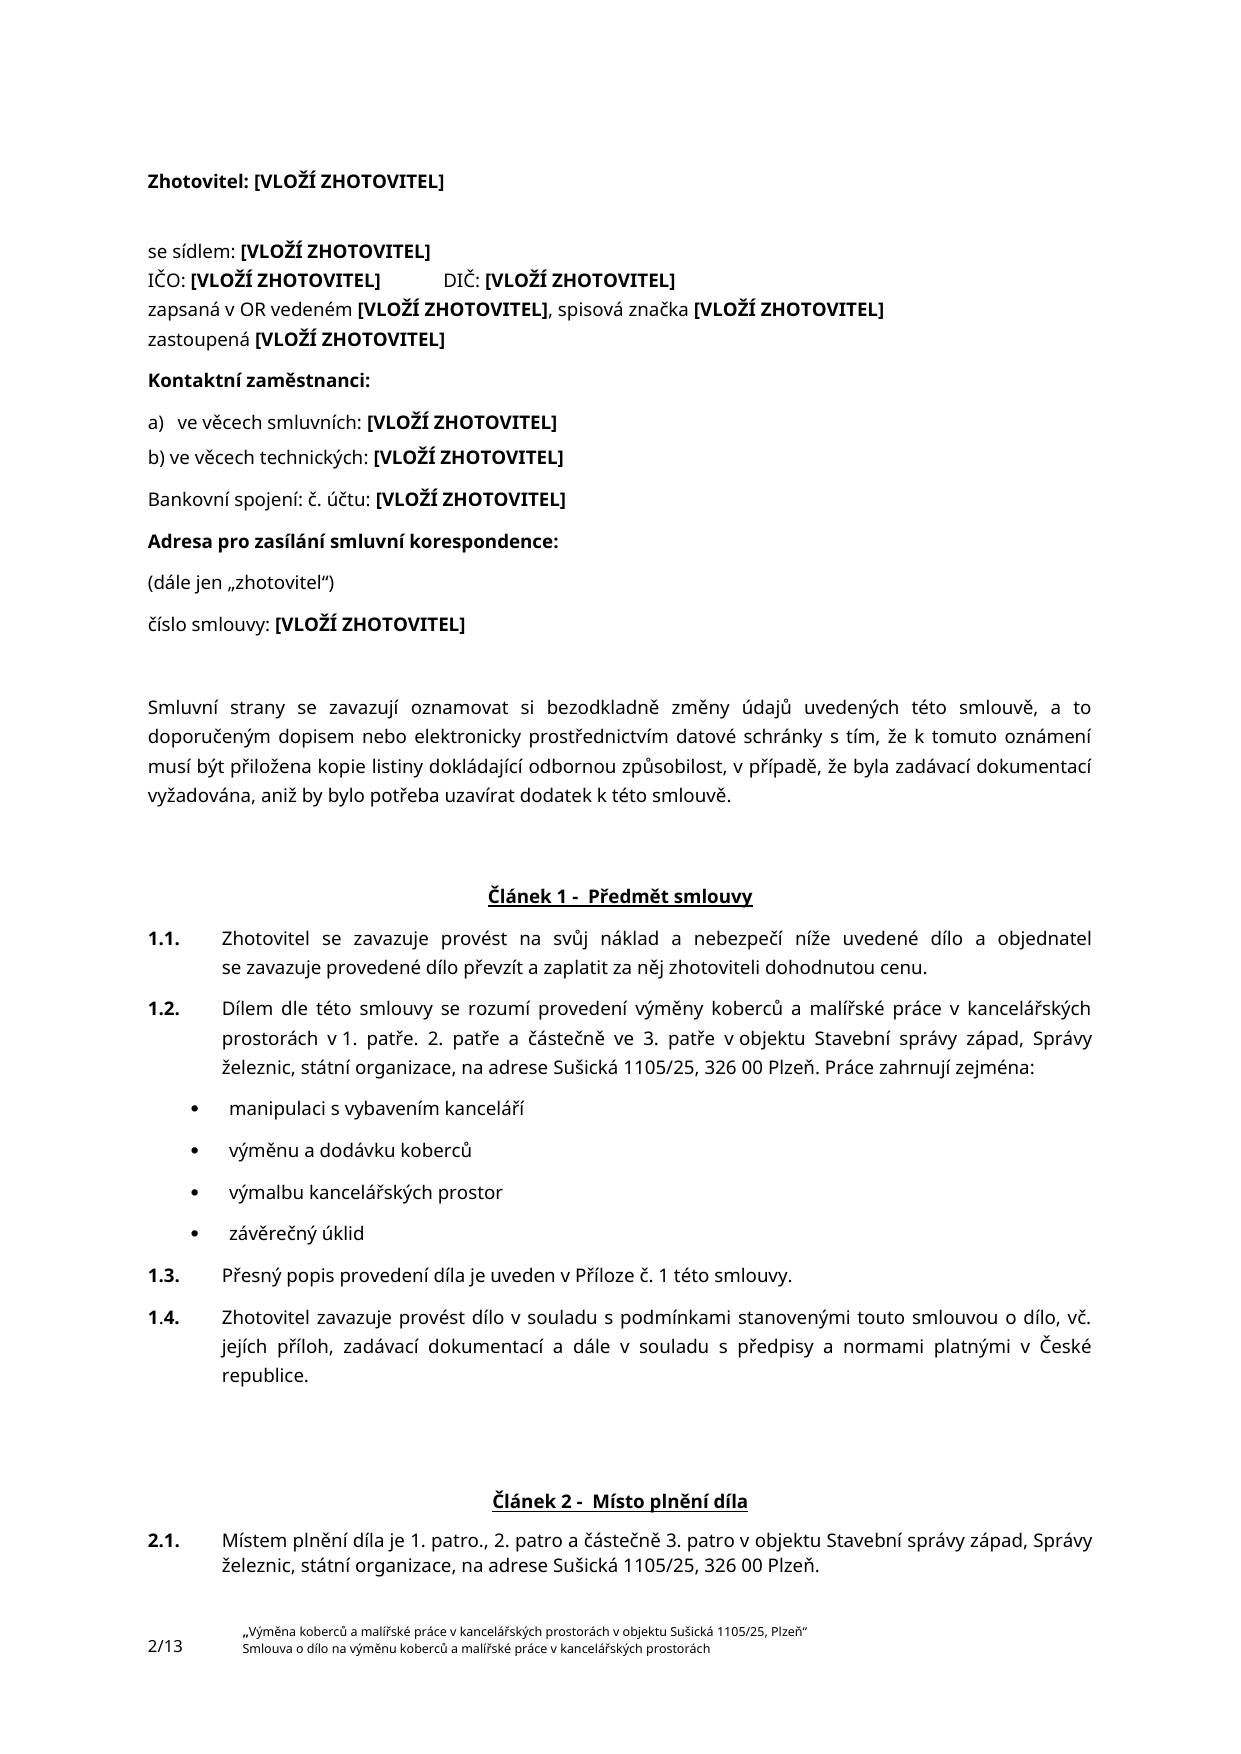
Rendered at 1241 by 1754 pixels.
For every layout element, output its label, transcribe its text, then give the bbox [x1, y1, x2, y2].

text b) ve věcech technických: [VLOŽÍ ZHOTOVITEL] [148, 441, 1092, 471]
text 1.1. Zhotovitel se zavazuje provést na svůj náklad a nebezpečí níže uvedené dílo a objednatel se zavazuje provedené dílo převzít a zaplatit za něj zhotoviteli dohodnutou cenu. [148, 922, 1092, 980]
text zastoupená [VLOŽÍ ZHOTOVITEL] [148, 323, 1092, 352]
text (dále jen „zhotovitel“) [148, 566, 1092, 596]
list závěrečný úklid [191, 1217, 1092, 1247]
text IČO: [VLOŽÍ ZHOTOVITEL] DIČ: [VLOŽÍ ZHOTOVITEL] [148, 264, 1092, 293]
text se sídlem: [VLOŽÍ ZHOTOVITEL] [148, 235, 1092, 264]
list ve věcech smluvních: [VLOŽÍ ZHOTOVITEL] [148, 406, 1092, 435]
list výmalbu kancelářských prostor [191, 1176, 1092, 1205]
list manipulaci s vybavením kanceláří [191, 1092, 1092, 1122]
text Smluvní strany se zavazují oznamovat si bezodkladně změny údajů uvedených této smlouvě, a to doporučeným dopisem nebo elektronicky prostřednictvím datové schránky s tím, že k tomuto oznámení musí být přiložena kopie listiny dokládající odbornou způsobilost, v případě, že byla zadávací dokumentací vyžadována, aniž by bylo potřeba uzavírat dodatek k této smlouvě. [148, 691, 1092, 808]
text Zhotovitel: [VLOŽÍ ZHOTOVITEL] [148, 168, 1092, 193]
text číslo smlouvy: [VLOŽÍ ZHOTOVITEL] [148, 608, 1092, 637]
text Adresa pro zasílání smluvní korespondence: [148, 525, 1092, 554]
text Článek 2 - Místo plnění díla [148, 1489, 1092, 1514]
text Článek 1 - Předmět smlouvy [148, 884, 1092, 909]
text zapsaná v OR vedeném [VLOŽÍ ZHOTOVITEL], spisová značka [VLOŽÍ ZHOTOVITEL] [148, 293, 1092, 323]
text Bankovní spojení: č. účtu: [VLOŽÍ ZHOTOVITEL] [148, 483, 1092, 512]
text 1.4. Zhotovitel zavazuje provést dílo v souladu s podmínkami stanovenými touto smlouvou o dílo, vč. jejích příloh, zadávací dokumentací a dále v souladu s předpisy a normami platnými v České republice. [148, 1301, 1092, 1388]
text 2.1. Místem plnění díla je 1. patro., 2. patro a částečně 3. patro v objektu Stavební správy západ, Správy železnic, státní organizace, na adrese Sušická 1105/25, 326 00 Plzeň. [148, 1527, 1092, 1578]
text 1.2. Dílem dle této smlouvy se rozumí provedení výměny koberců a malířské práce v kancelářských prostorách v 1. patře. 2. patře a částečně ve 3. patře v objektu Stavební správy západ, Správy železnic, státní organizace, na adrese Sušická 1105/25, 326 00 Plzeň. Práce zahrnují zejména: [148, 992, 1092, 1080]
text 1.3. Přesný popis provedení díla je uveden v Příloze č. 1 této smlouvy. [148, 1259, 1092, 1288]
text Kontaktní zaměstnanci: [148, 364, 1092, 393]
list výměnu a dodávku koberců [191, 1134, 1092, 1163]
